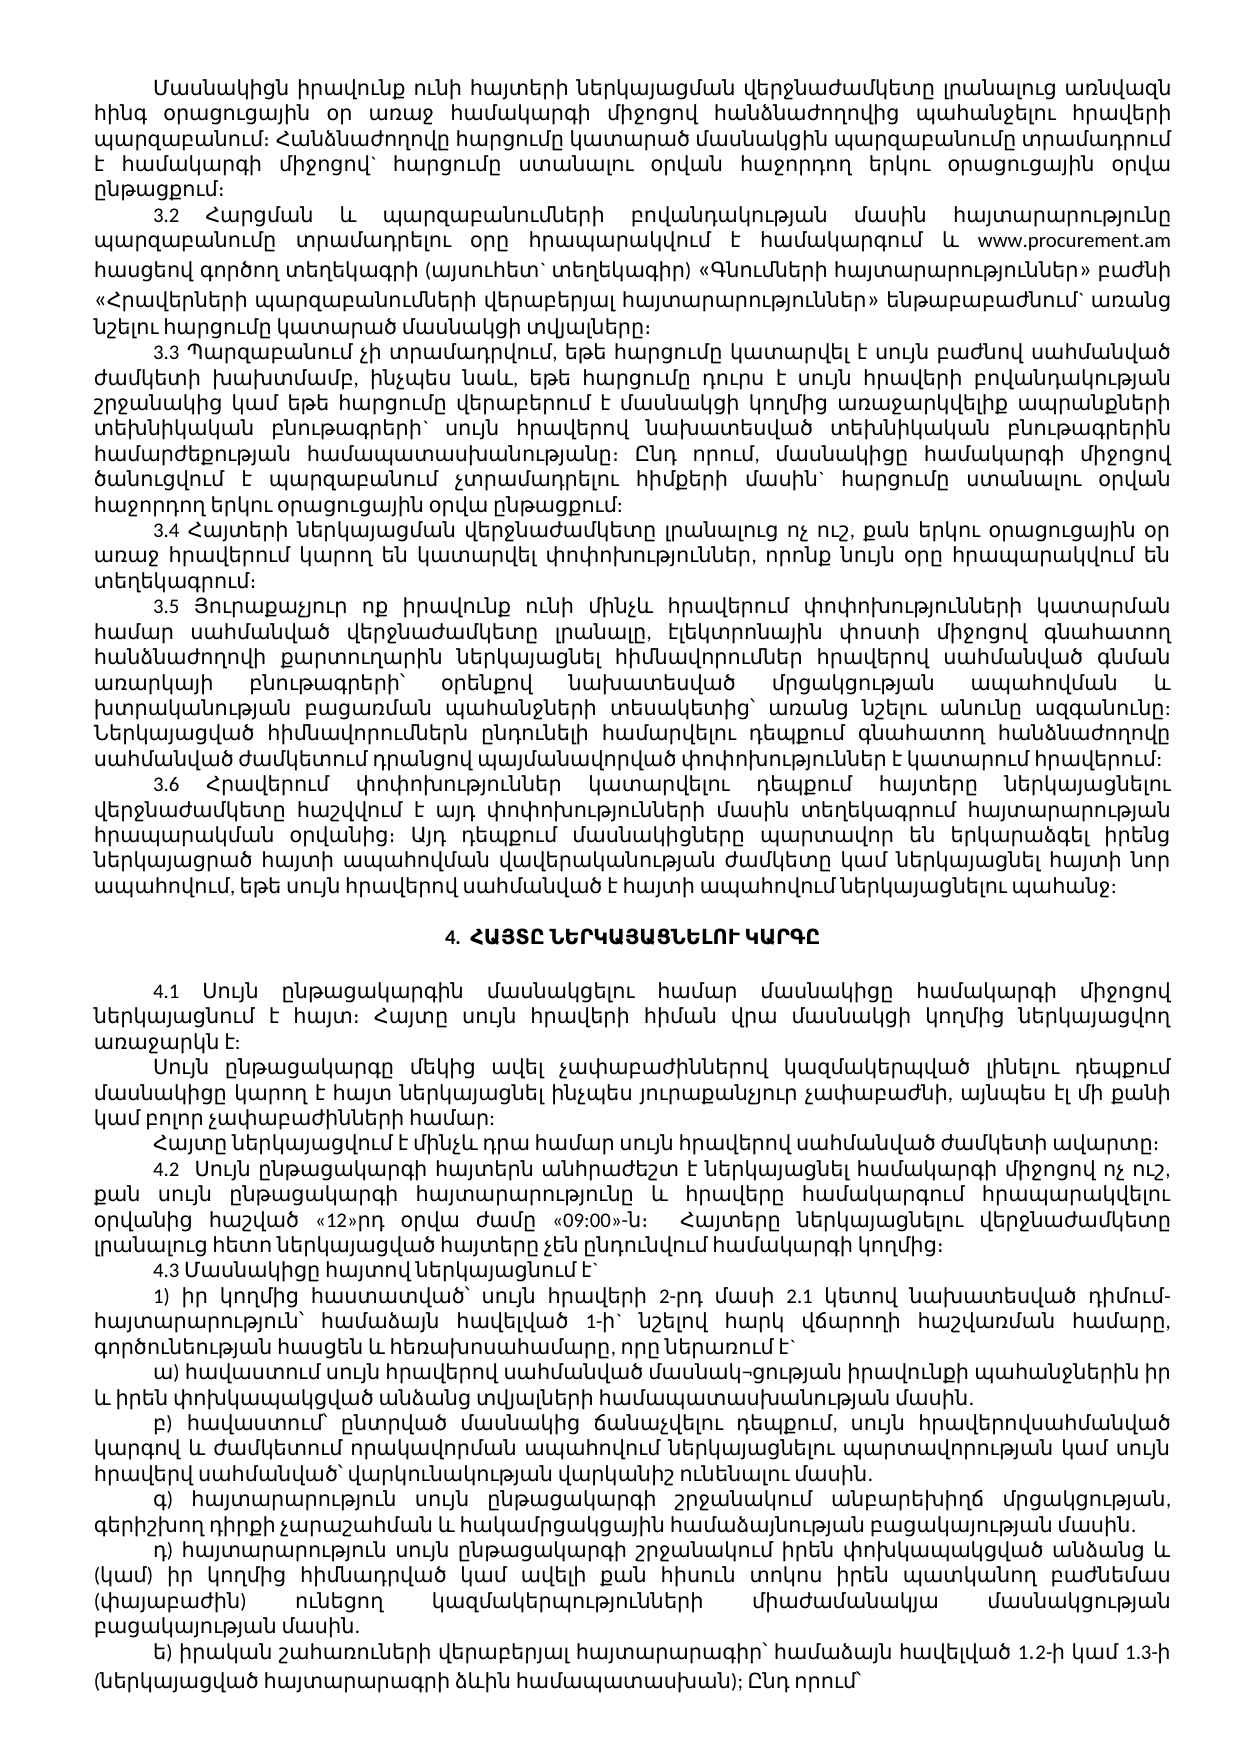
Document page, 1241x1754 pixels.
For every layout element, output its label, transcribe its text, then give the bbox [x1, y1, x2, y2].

text 4.2 Սույն ընթացակարգի հայտերն անհրաժեշտ է ներկայացնել համակարգի միջոցով ոչ ուշ, քան սույն ընթացակարգի հայտարարությունը և հրավերը համակարգում հրապարակվելու օրվանից հաշված «12»րդ օրվա ժամը «09:00»-ն։ Հայտերը ներկայացնելու վերջնաժամկետը լրանալուց հետո ներկայացված հայտերը չեն ընդունվում համակարգի կողմից։ [94, 1156, 1171, 1258]
text դ) հայտարարություն սույն ընթացակարգի շրջանակում իրեն փոխկապակցված անձանց և (կամ) իր կողմից հիմնադրված կամ ավելի քան հիսուն տոկոս իրեն պատկանող բաժնեմաս (փայաբաժին) ունեցող կազմակերպությունների միաժամանակյա մասնակցության բացակայության մասին. [94, 1537, 1171, 1639]
text 4.3 Մասնակիցը հայտով ներկայացնում է` [94, 1258, 1171, 1283]
text ե) իրական շահառուների վերաբերյալ հայտարարագիր՝ համաձայն հավելված 1․2-ի կամ 1.3-ի (ներկայացված հայտարարագրի ձևին համապատասխան); Ընդ որում՝ [94, 1639, 1171, 1693]
text 3.2 Հարցման և պարզաբանումների բովանդակության մասին հայտարարությունը պարզաբանումը տրամադրելու օրը հրապարակվում է համակարգում և www.procurement.am հասցեով գործող տեղեկագրի (այսուհետ` տեղեկագիր) «Գնումների հայտարարություններ» բաժնի «Հրավերների պարզաբանումների վերաբերյալ հայտարարություններ» ենթաբաբաժնում` առանց նշելու հարցումը կատարած մասնակցի տվյալները։ [94, 202, 1171, 339]
text ա) հավաստում սույն հրավերով սահմանված մասնակ¬ցության իրավունքի պահանջներին իր և իրեն փոխկապակցված անձանց տվյալների համապատասխանության մասին. [94, 1359, 1171, 1410]
text Սույն ընթացակարգը մեկից ավել չափաբաժիններով կազմակերպված լինելու դեպքում մասնակիցը կարող է հայտ ներկայացնել ինչպես յուրաքանչյուր չափաբաժնի, այնպես էլ մի քանի կամ բոլոր չափաբաժինների համար: [94, 1054, 1171, 1131]
text Մասնակիցն իրավունք ունի հայտերի ներկայացման վերջնաժամկետը լրանալուց առնվազն հինգ օրացուցային օր առաջ համակարգի միջոցով հանձնաժողովից պահանջելու հրավերի պարզաբանում։ Հանձնաժողովը հարցումը կատարած մասնակցին պարզաբանումը տրամադրում է համակարգի միջոցով` հարցումը ստանալու օրվան հաջորդող երկու օրացուցային օրվա ընթացքում։ [94, 75, 1171, 202]
text 3.6 Հրավերում փոփոխություններ կատարվելու դեպքում հայտերը ներկայացնելու վերջնաժամկետը հաշվվում է այդ փոփոխությունների մասին տեղեկագրում հայտարարության հրապարակման օրվանից։ Այդ դեպքում մասնակիցները պարտավոր են երկարաձգել իրենց ներկայացրած հայտի ապահովման վավերականության ժամկետը կամ ներկայացնել հայտի նոր ապահովում, եթե սույն հրավերով սահմանված է հայտի ապահովում ներկայացնելու պահանջ: [94, 771, 1171, 898]
text 3.3 Պարզաբանում չի տրամադրվում, եթե հարցումը կատարվել է սույն բաժնով սահմանված ժամկետի խախտմամբ, ինչպես նաև, եթե հարցումը դուրս է սույն հրավերի բովանդակության շրջանակից կամ եթե հարցումը վերաբերում է մասնակցի կողմից առաջարկվելիք ապրանքների տեխնիկական բնութագրերի` սույն հրավերով նախատեսված տեխնիկական բնութագրերին համարժեքության համապատասխանությանը։ Ընդ որում, մասնակիցը համակարգի միջոցով ծանուցվում է պարզաբանում չտրամադրելու հիմքերի մասին` հարցումը ստանալու օրվան հաջորդող երկու օրացուցային օրվա ընթացքում: [94, 339, 1171, 517]
text 4. ՀԱՅՏԸ ՆԵՐԿԱՅԱՑՆԵԼՈՒ ԿԱՐԳԸ [94, 924, 1171, 949]
text բ) հավաստում՝ ընտրված մասնակից ճանաչվելու դեպքում, սույն հրավերովսահմանված կարգով և ժամկետում որակավորման ապահովում ներկայացնելու պարտավորության կամ սույն հրավերվ սահմանված՝ վարկունակության վարկանիշ ունենալու մասին. [94, 1410, 1171, 1486]
text 1) իր կողմից հաստատված՝ սույն հրավերի 2-րդ մասի 2.1 կետով նախատեսված դիմում-հայտարարություն՝ համաձայն հավելված 1-ի` նշելով հարկ վճարողի հաշվառման համարը, գործունեության հասցեն և հեռախոսահամարը, որը ներառում է` [94, 1283, 1171, 1359]
text Հայտը ներկայացվում է մինչև դրա համար սույն հրավերով սահմանված ժամկետի ավարտը։ [94, 1131, 1171, 1156]
text 3.5 Յուրաքաչյուր ոք իրավունք ունի մինչև հրավերում փոփոխությունների կատարման համար սահմանված վերջնաժամկետը լրանալը, էլեկտրոնային փոստի միջոցով գնահատող հանձնաժողովի քարտուղարին ներկայացնել հիմնավորումներ հրավերով սահմանված գնման առարկայի բնութագրերի՝ օրենքով նախատեսված մրցակցության ապահովման և խտրականության բացառման պահանջների տեսակետից՝ առանց նշելու անունը ազգանունը: Ներկայացված հիմնավորումներն ընդունելի համարվելու դեպքում գնահատող հանձնաժողովը սահմանված ժամկետում դրանցով պայմանավորված փոփոխություններ է կատարում հրավերում: [94, 593, 1171, 771]
text գ) հայտարարություն սույն ընթացակարգի շրջանակում անբարեխիղճ մրցակցության, գերիշխող դիրքի չարաշահման և հակամրցակցային համաձայնության բացակայության մասին. [94, 1486, 1171, 1537]
text 3.4 Հայտերի ներկայացման վերջնաժամկետը լրանալուց ոչ ուշ, քան երկու օրացուցային օր առաջ հրավերում կարող են կատարվել փոփոխություններ, որոնք նույն օրը հրապարակվում են տեղեկագրում։ [94, 517, 1171, 593]
text 4.1 Սույն ընթացակարգին մասնակցելու համար մասնակիցը համակարգի միջոցով ներկայացնում է հայտ։ Հայտը սույն հրավերի հիման վրա մասնակցի կողմից ներկայացվող առաջարկն է: [94, 978, 1171, 1054]
